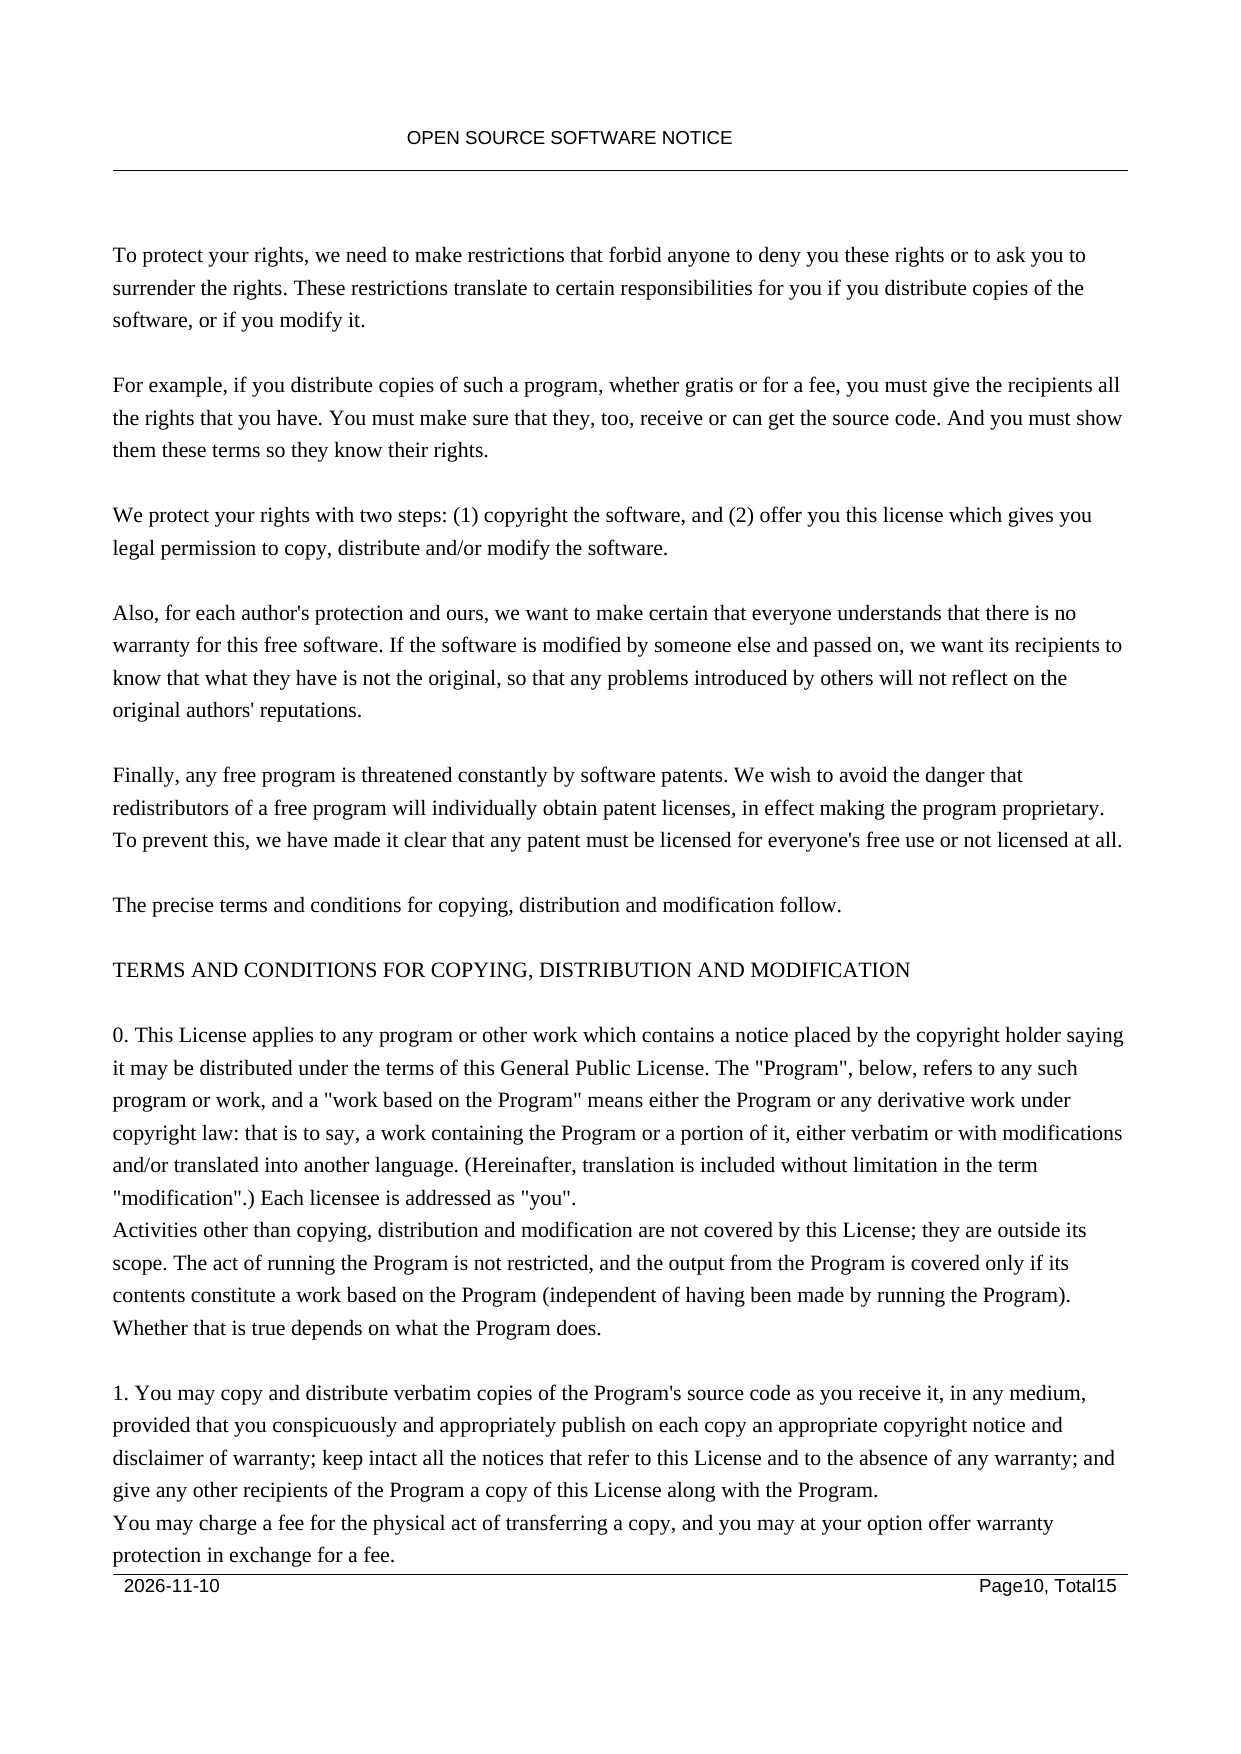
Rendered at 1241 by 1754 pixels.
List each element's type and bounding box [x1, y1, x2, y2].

text [112, 206, 1128, 1571]
